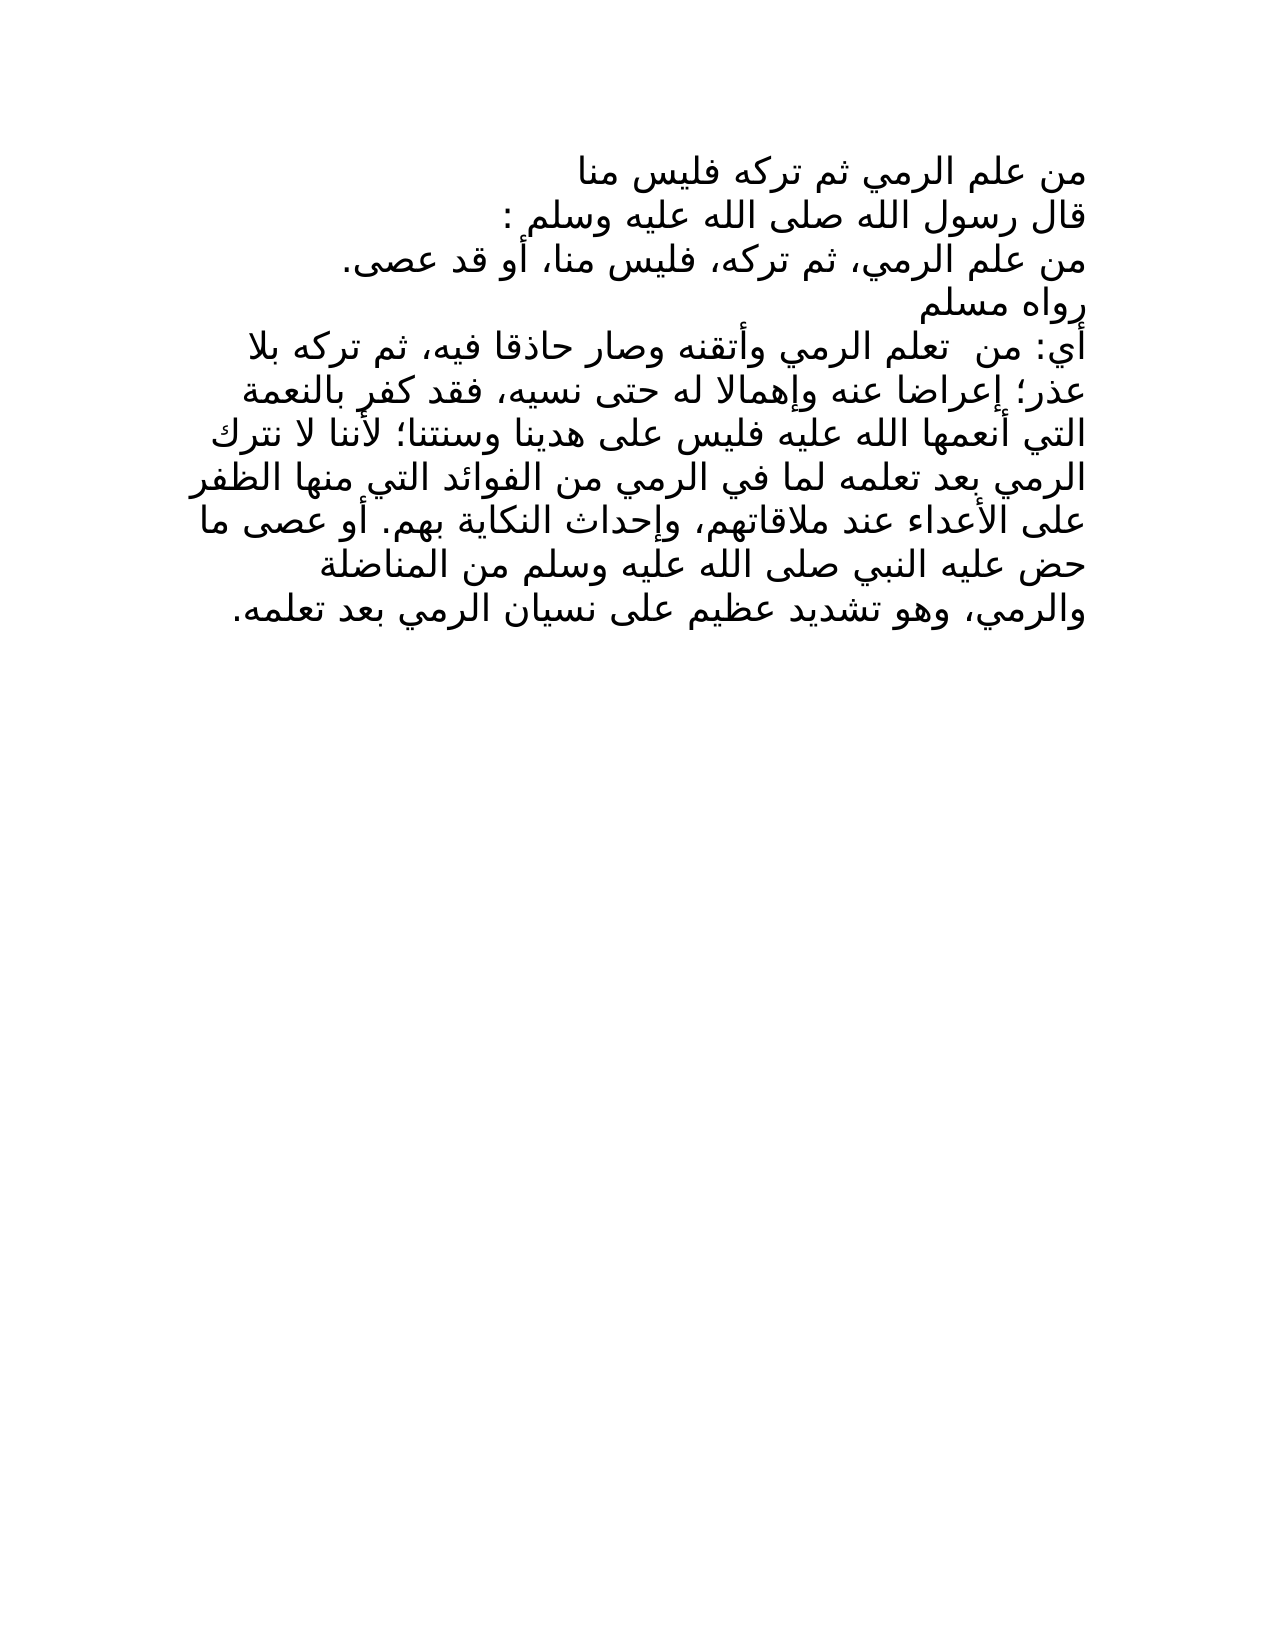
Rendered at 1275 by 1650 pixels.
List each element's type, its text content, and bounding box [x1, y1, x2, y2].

text قال رسول الله صلى الله عليه وسلم : [187, 194, 1087, 237]
text أي: من تعلم الرمي وأتقنه وصار حاذقا فيه، ثم تركه بلا عذر؛ إعراضا عنه وإهمالا له حتى نسيه، فقد كفر بالنعمة التي أنعمها الله عليه فليس على هدينا وسنتنا؛ لأننا لا نترك الرمي بعد تعلمه لما في الرمي من الفوائد التي منها الظفر على الأعداء عند ملاقاتهم، وإحداث النكاية بهم. أو عصى ما حض عليه النبي صلى الله عليه وسلم من المناضلة والرمي، وهو تشديد عظيم على نسيان الرمي بعد تعلمه. [187, 324, 1087, 630]
text من علم الرمي ثم تركه فليس منا [187, 150, 1087, 194]
text رواه مسلم [187, 281, 1087, 324]
text من علم الرمي، ثم تركه، فليس منا، أو قد عصى. [187, 237, 1087, 281]
